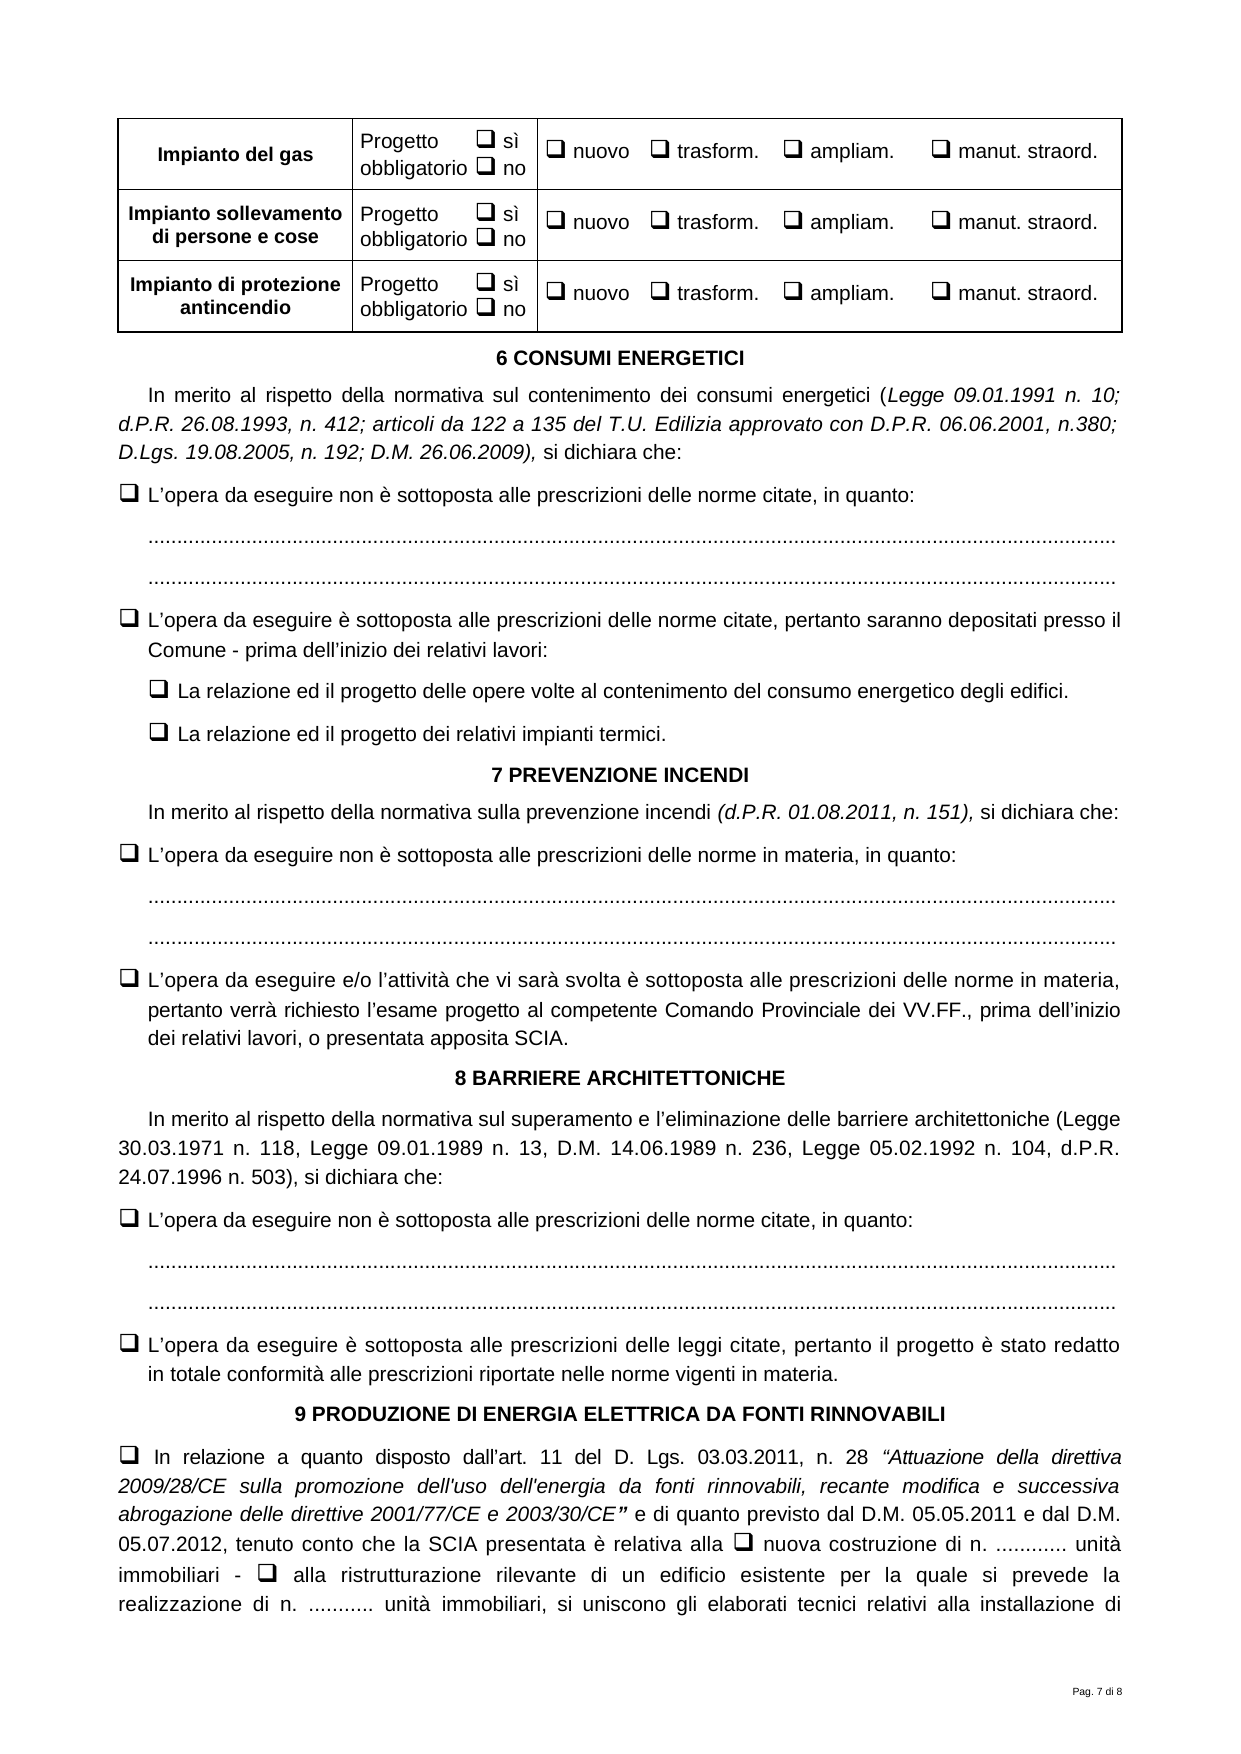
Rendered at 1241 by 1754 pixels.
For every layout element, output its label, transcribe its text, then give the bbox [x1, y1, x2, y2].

table_cell Progetto sì obbligatorio no [353, 261, 537, 331]
text L’opera da eseguire non è sottoposta alle prescrizioni delle norme in materia, in quanto: [118, 841, 1122, 866]
text ........................................................................................................................................................................ [148, 1290, 1122, 1314]
text 8 BARRIERE ARCHITETTONICHE [118, 1066, 1122, 1090]
text ........................................................................................................................................................................ [148, 925, 1122, 949]
text L’opera da eseguire è sottoposta alle prescrizioni delle leggi citate, pertanto il progetto è stato redatto in totale conformità alle prescrizioni riportate nelle norme vigenti in materia. [118, 1331, 1122, 1385]
table_cell Impianto sollevamento di persone e cose [119, 190, 352, 260]
text 9 PRODUZIONE DI ENERGIA ELETTRICA DA FONTI RINNOVABILI [118, 1402, 1122, 1426]
text ........................................................................................................................................................................ [148, 524, 1122, 548]
text L’opera da eseguire e/o l’attività che vi sarà svolta è sottoposta alle prescrizioni delle norme in materia, pertanto verrà richiesto l’esame progetto al competente Comando Provinciale dei VV.FF., prima dell’inizio dei relativi lavori, o presentata apposita SCIA. [118, 966, 1122, 1049]
table_cell Progetto sì obbligatorio no [353, 190, 537, 260]
text In merito al rispetto della normativa sul superamento e l’eliminazione delle barriere architettoniche (Legge 30.03.1971 n. 118, Legge 09.01.1989 n. 13, D.M. 14.06.1989 n. 236, Legge 05.02.1992 n. 104, d.P.R. 24.07.1996 n. 503), si dichiara che: [118, 1107, 1122, 1189]
text La relazione ed il progetto delle opere volte al contenimento del consumo energetico degli edifici. [148, 677, 1122, 702]
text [118, 1443, 1122, 1611]
text L’opera da eseguire non è sottoposta alle prescrizioni delle norme citate, in quanto: [118, 481, 1122, 506]
text ........................................................................................................................................................................ [148, 1248, 1122, 1272]
table_cell Impianto di protezione antincendio [119, 261, 352, 331]
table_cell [353, 119, 537, 189]
text 6 CONSUMI ENERGETICI [118, 345, 1122, 370]
text L’opera da eseguire è sottoposta alle prescrizioni delle norme citate, pertanto saranno depositati presso il Comune - prima dell’inizio dei relativi lavori: [118, 606, 1122, 660]
text La relazione ed il progetto dei relativi impianti termici. [148, 720, 1122, 745]
text In merito al rispetto della normativa sulla prevenzione incendi (d.P.R. 01.08.2011, n. 151), si dichiara che: [118, 800, 1122, 824]
text 7 PREVENZIONE INCENDI [118, 762, 1122, 787]
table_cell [538, 119, 1121, 189]
table_cell nuovo trasform. ampliam. manut. straord. [538, 261, 1121, 331]
text L’opera da eseguire non è sottoposta alle prescrizioni delle norme citate, in quanto: [118, 1206, 1122, 1231]
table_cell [538, 190, 1121, 260]
text In merito al rispetto della normativa sul contenimento dei consumi energetici (Legge 09.01.1991 n. 10; d.P.R. 26.08.1993, n. 412; articoli da 122 a 135 del T.U. Edilizia approvato con D.P.R. 06.06.2001, n.380; D.Lgs. 19.08.2005, n. 192; D.M. 26.06.2009), si dichiara che: [118, 383, 1122, 464]
text ........................................................................................................................................................................ [148, 565, 1122, 589]
text ........................................................................................................................................................................ [148, 884, 1122, 908]
table_cell Impianto del gas [119, 119, 352, 189]
